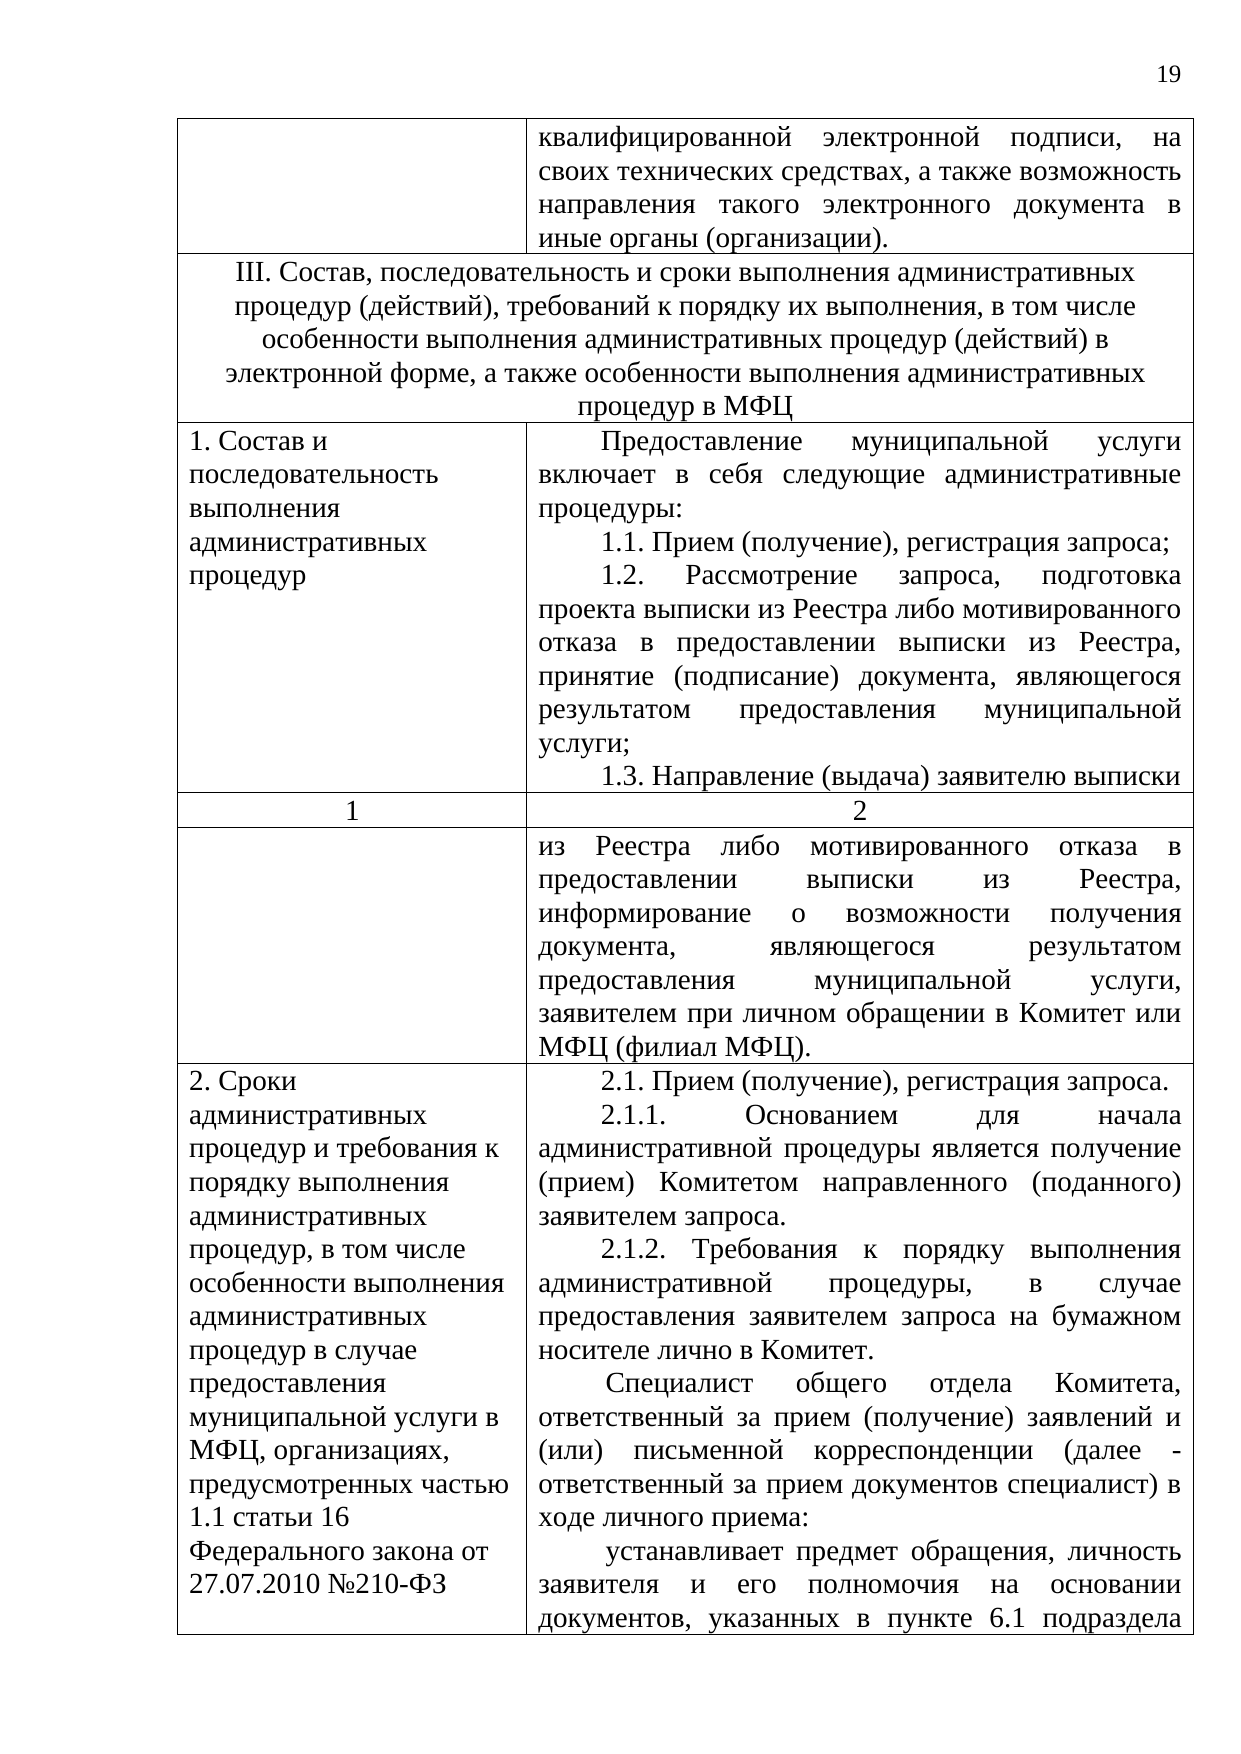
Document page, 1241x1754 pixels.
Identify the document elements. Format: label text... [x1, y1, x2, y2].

table_cell 1. Состав и последовательность выполнения административных процедур [178, 423, 526, 792]
table_cell III. Состав, последовательность и сроки выполнения административных процедур (действий), требований к порядку их выполнения, в том числе особенности выполнения административных процедур (действий) в электронной форме, а также особенности выполнения административных процедур в МФЦ [178, 254, 1193, 422]
table_cell 2 [527, 793, 1193, 827]
table_cell [178, 828, 526, 1062]
table_cell 1 [178, 793, 526, 827]
table_cell из Реестра либо мотивированного отказа в предоставлении выписки из Реестра, информирование о возможности получения документа, являющегося результатом предоставления муниципальной услуги, заявителем при личном обращении в Комитет или МФЦ (филиал МФЦ). [527, 828, 1193, 1062]
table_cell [527, 119, 1193, 253]
table_cell Предоставление муниципальной услуги включает в себя следующие административные процедуры: 1.1. Прием (получение), регистрация запроса; 1.2. Рассмотрение запроса, подготовка проекта выписки из Реестра либо мотивированного отказа в предоставлении выписки из Реестра, принятие (подписание) документа, являющегося результатом предоставления муниципальной услуги; 1.3. Направление (выдача) заявителю выписки [527, 423, 1193, 792]
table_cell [527, 1064, 1193, 1634]
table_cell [178, 1064, 526, 1634]
table_cell [178, 119, 526, 253]
